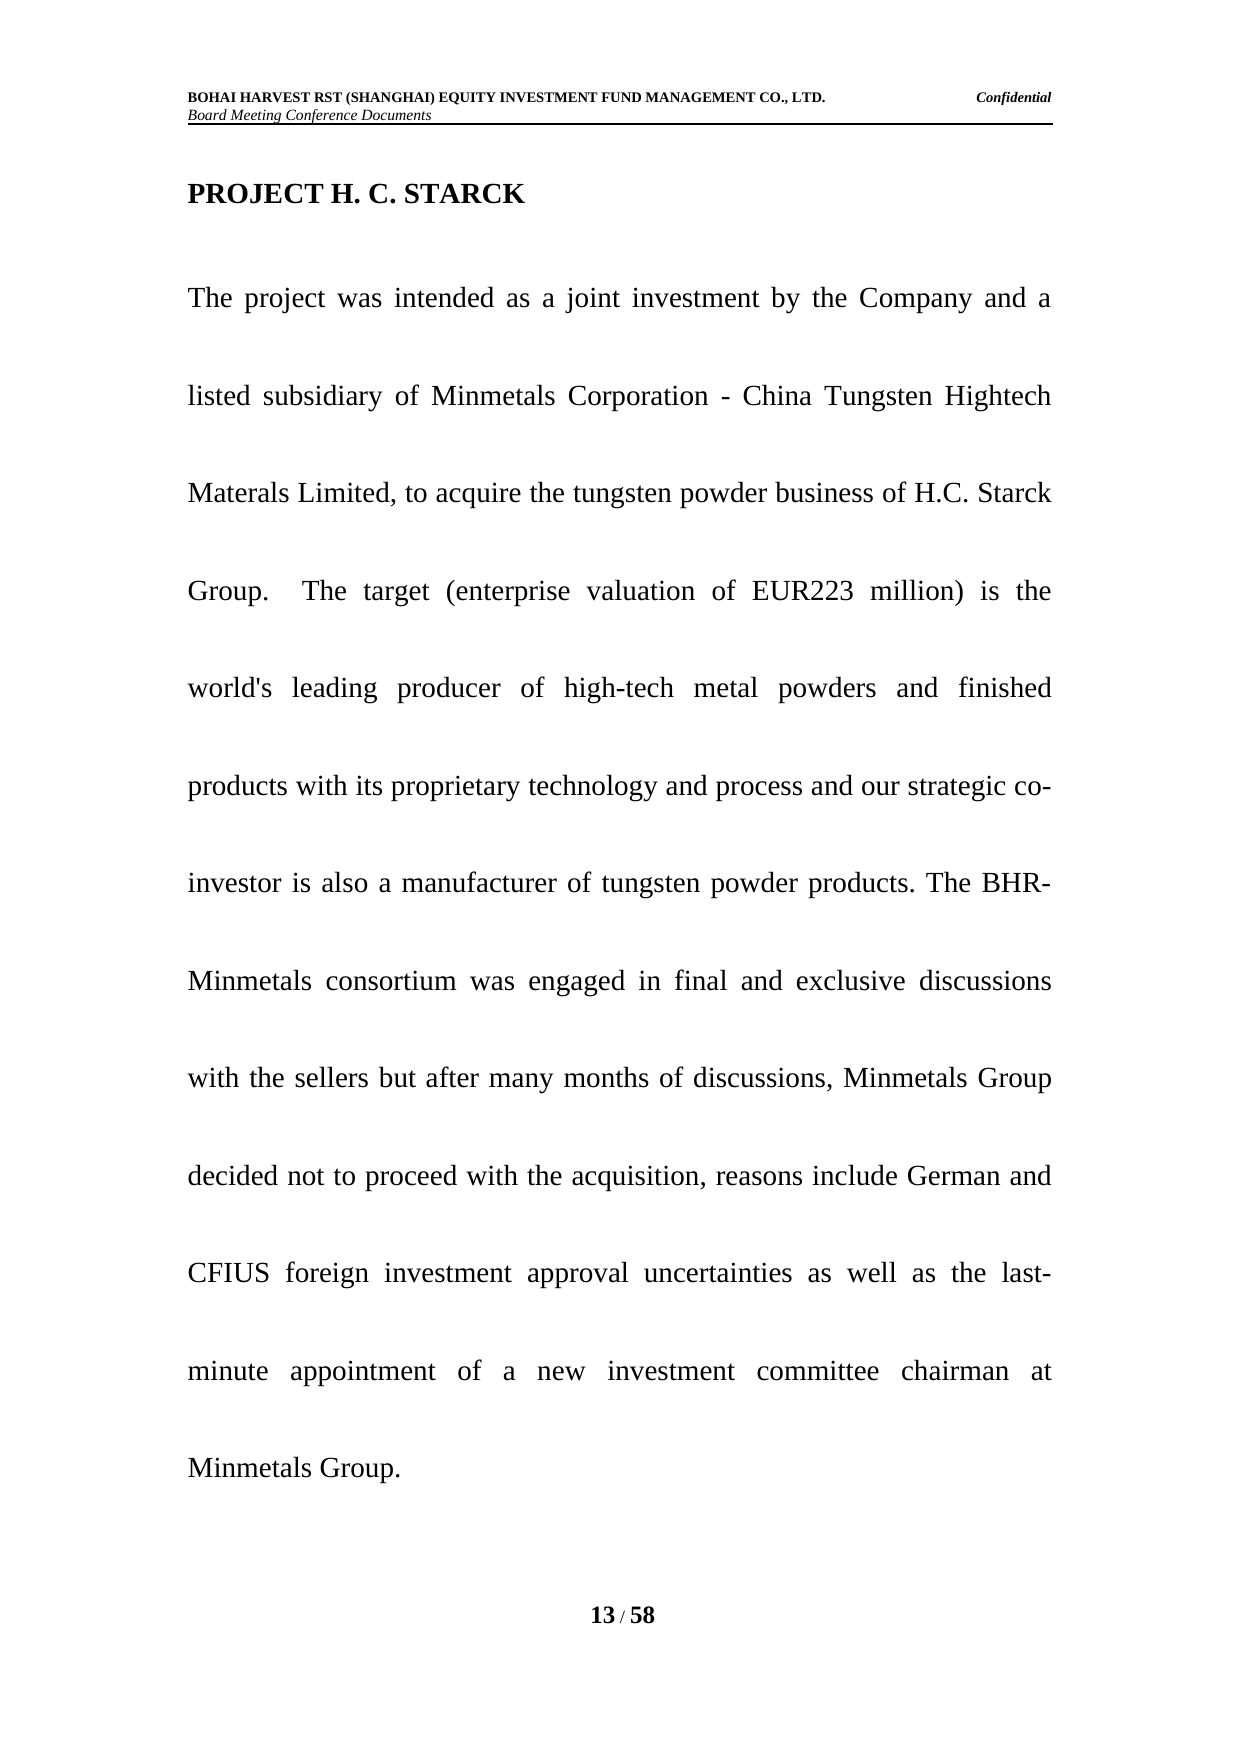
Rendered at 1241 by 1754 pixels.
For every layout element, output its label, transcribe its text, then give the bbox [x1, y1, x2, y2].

text The project was intended as a joint investment by the Company and a listed subsidiary of Minmetals Corporation - China Tungsten Hightech Materals Limited, to acquire the tungsten powder business of H.C. Starck Group. The target (enterprise valuation of EUR223 million) is the world's leading producer of high-tech metal powders and finished products with its proprietary technology and process and our strategic co-investor is also a manufacturer of tungsten powder products. The BHR-Minmetals consortium was engaged in final and exclusive discussions with the sellers but after many months of discussions, Minmetals Group decided not to proceed with the acquisition, reasons include German and CFIUS foreign investment approval uncertainties as well as the last-minute appointment of a new investment committee chairman at Minmetals Group. [187, 265, 1053, 1500]
text PROJECT H. C. STARCK [187, 160, 1053, 225]
